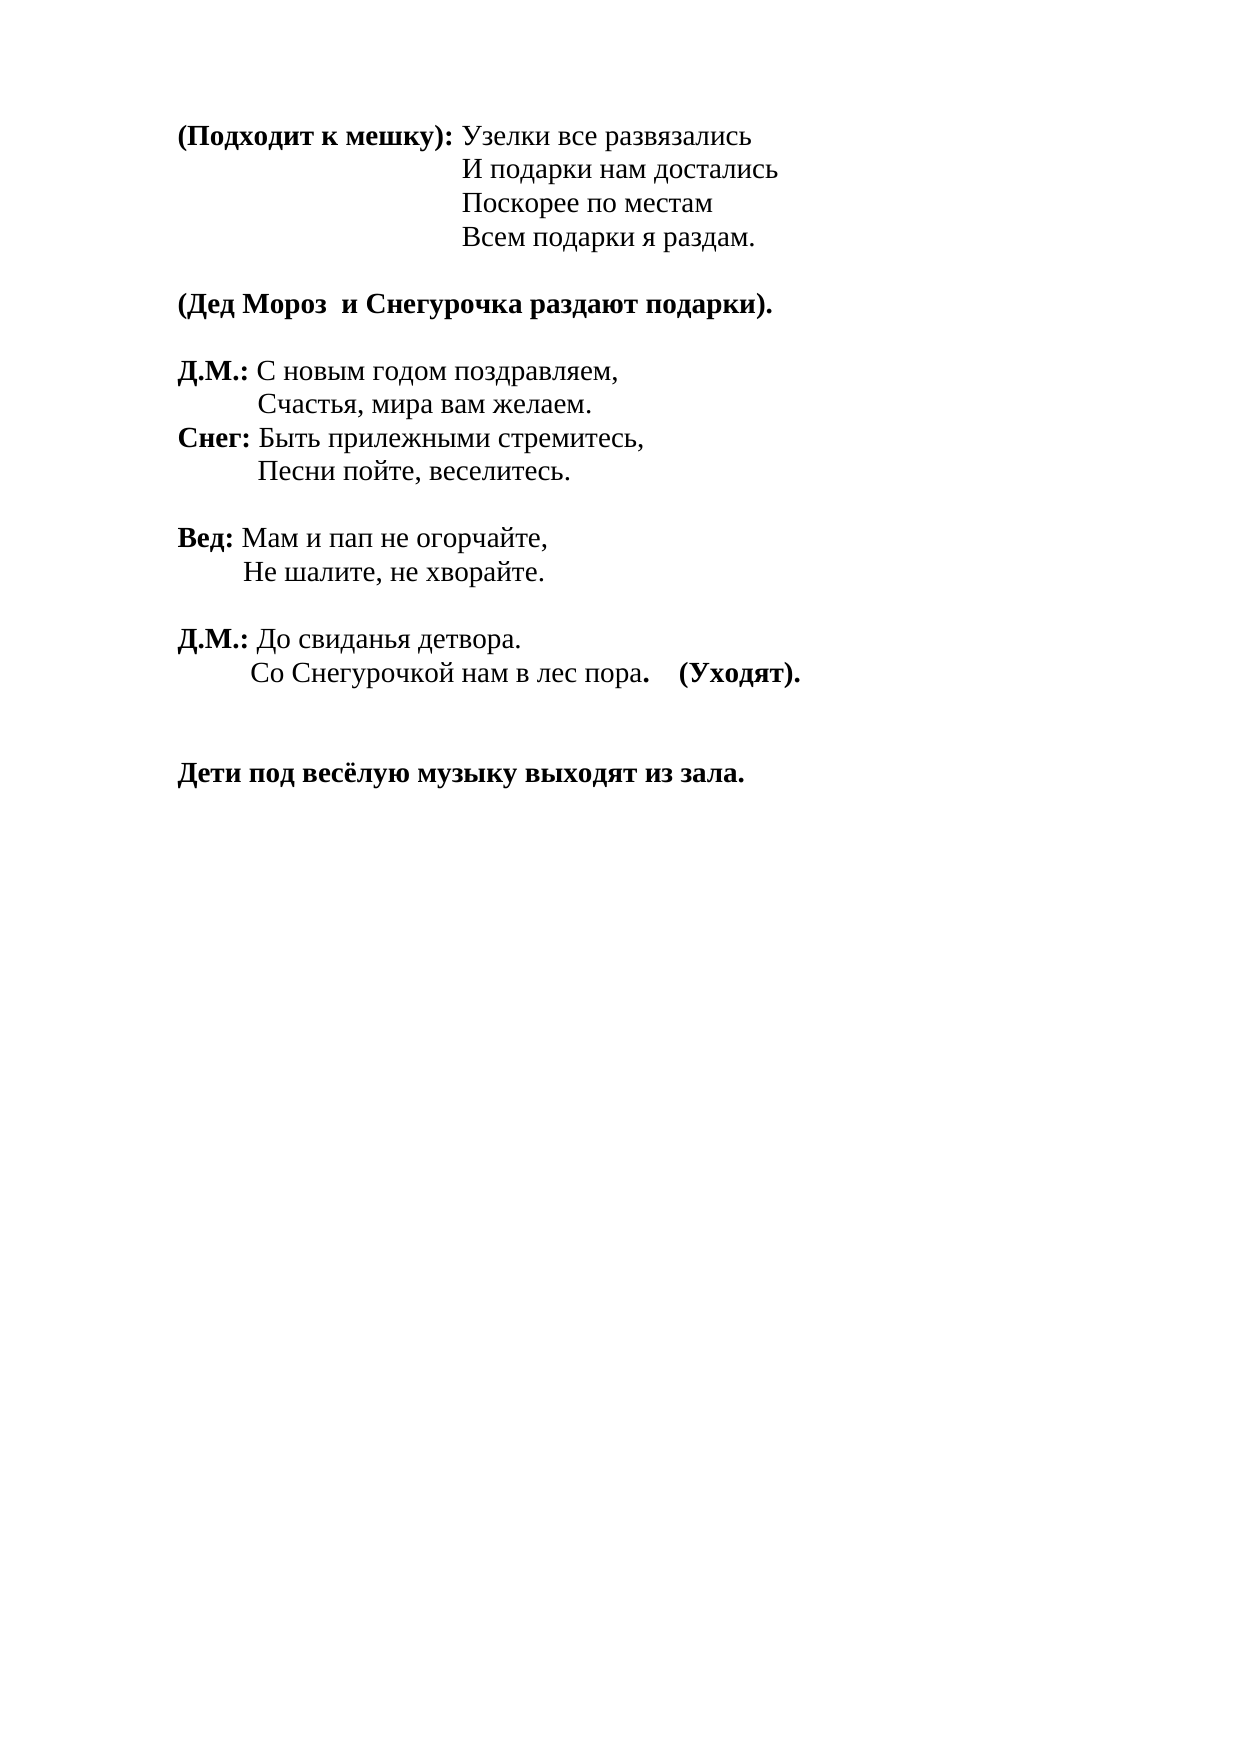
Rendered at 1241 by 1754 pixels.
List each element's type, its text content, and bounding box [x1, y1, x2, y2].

text Со Снегурочкой нам в лес пора. (Уходят). [177, 655, 1152, 688]
text Всем подарки я раздам. [177, 219, 1152, 252]
text Не шалите, не хворайте. [177, 554, 1152, 588]
text Песни пойте, веселитесь. [177, 453, 1152, 487]
text И подарки нам достались [177, 152, 1152, 185]
text Счастья, мира вам желаем. [177, 386, 1152, 420]
text Д.М.: С новым годом поздравляем, [177, 353, 1152, 386]
text Вед: Мам и пап не огорчайте, [177, 521, 1152, 554]
text Поскорее по местам [177, 185, 1152, 219]
text (Дед Мороз и Снегурочка раздают подарки). [177, 286, 1152, 319]
text Дети под весёлую музыку выходят из зала. [177, 755, 1152, 789]
text (Подходит к мешку): Узелки все развязались [177, 118, 1152, 152]
text Д.М.: До свиданья детвора. [177, 621, 1152, 655]
text Снег: Быть прилежными стремитесь, [177, 420, 1152, 453]
